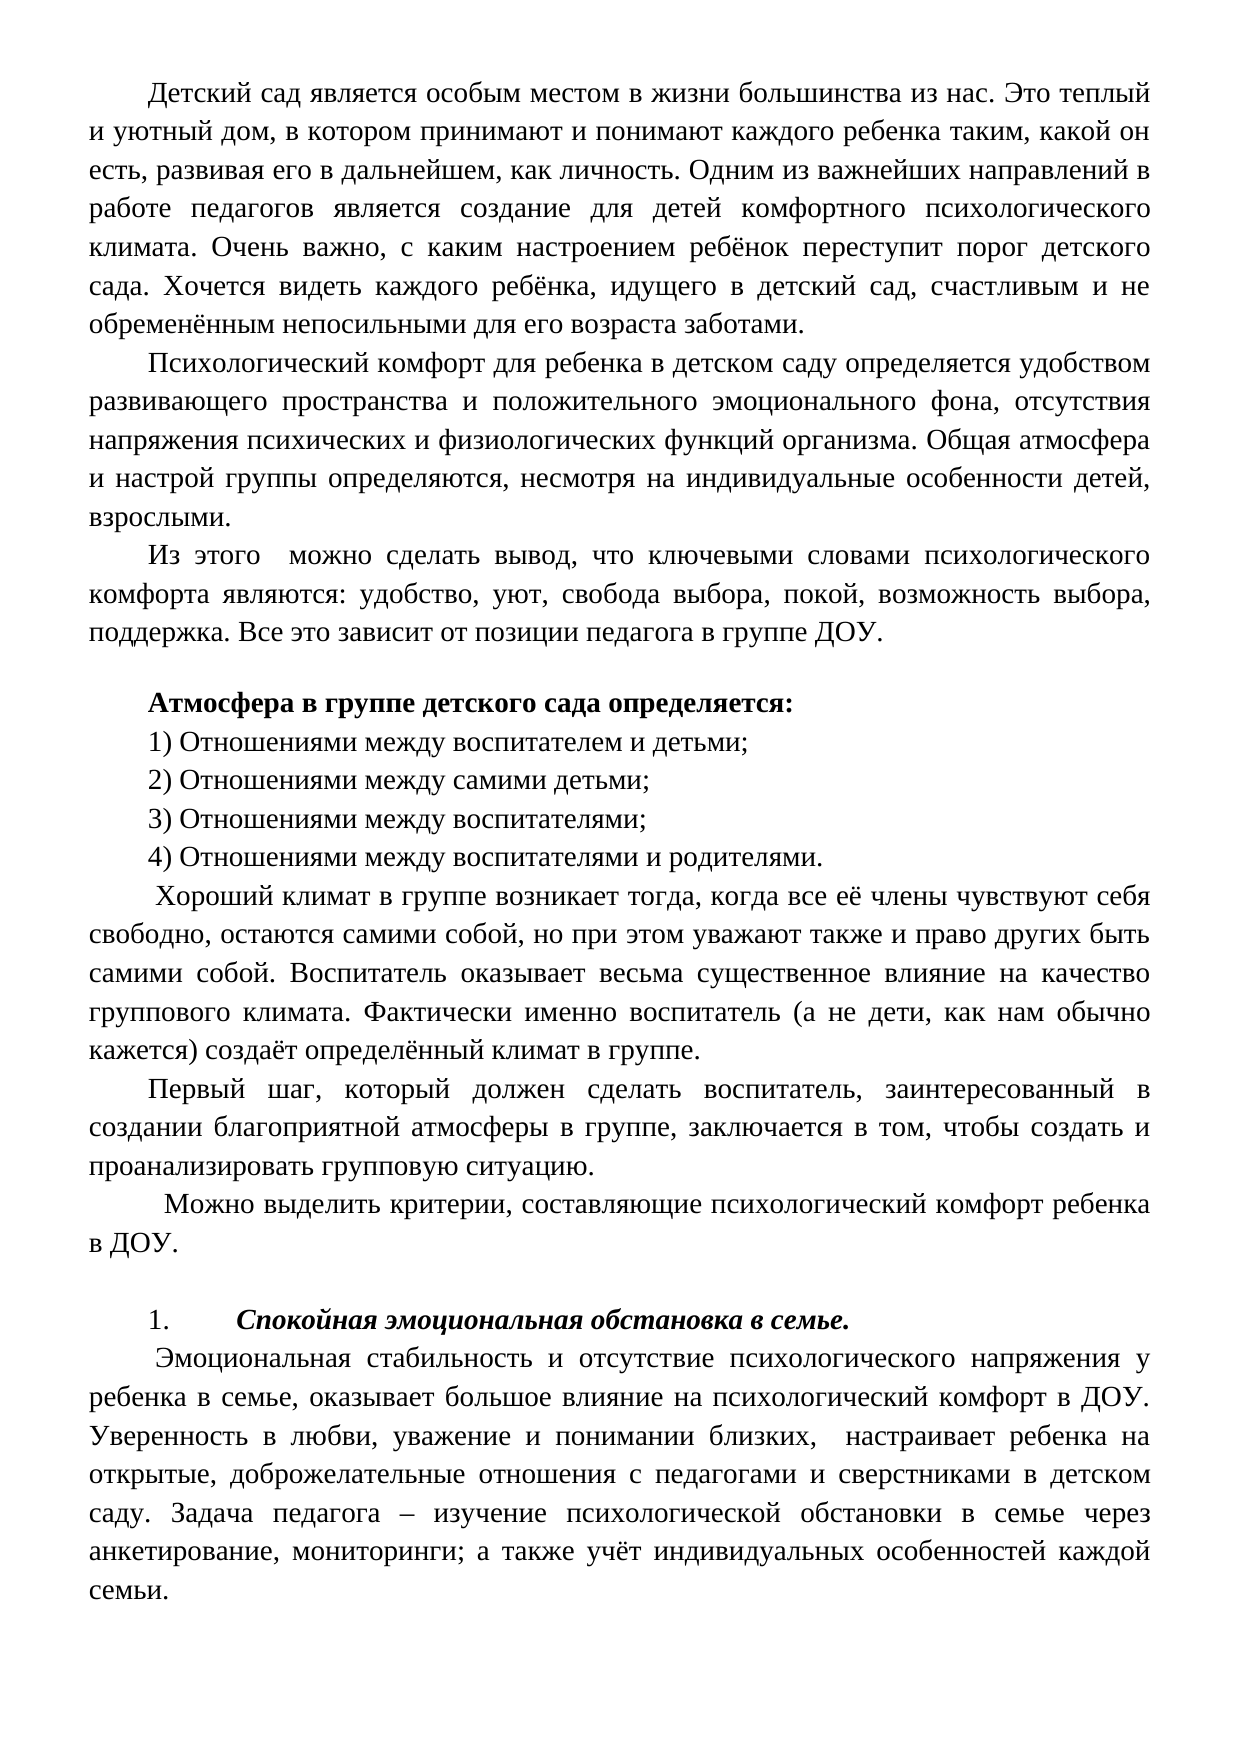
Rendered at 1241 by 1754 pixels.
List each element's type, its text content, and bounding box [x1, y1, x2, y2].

text 2) Отношениями между самими детьми; [89, 762, 1152, 796]
text 3) Отношениями между воспитателями; [89, 801, 1152, 834]
text Из этого можно сделать вывод, что ключевыми словами психологического комфорта являются: удобство, уют, свобода выбора, покой, возможность выбора, поддержка. Все это зависит от позиции педагога в группе ДОУ. [89, 537, 1152, 648]
text Можно выделить критерии, составляющие психологический комфорт ребенка в ДОУ. [89, 1186, 1152, 1258]
text Первый шаг, который должен сделать воспитатель, заинтересованный в создании благоприятной атмосферы в группе, заключается в том, чтобы создать и проанализировать групповую ситуацию. [89, 1071, 1152, 1181]
text Атмосфера в группе детского сада определяется: [89, 685, 1152, 719]
text Детский сад является особым местом в жизни большинства из нас. Это теплый и уютный дом, в котором принимают и понимают каждого ребенка таким, какой он есть, развивая его в дальнейшем, как личность. Одним из важнейших направлений в работе педагогов является создание для детей комфортного психологического климата. Очень важно, с каким настроением ребёнок переступит порог детского сада. Хочется видеть каждого ребёнка, идущего в детский сад, счастливым и не обременённым непосильными для его возраста заботами. [89, 75, 1152, 340]
text 4) Отношениями между воспитателями и родителями. [89, 839, 1152, 873]
text 1) Отношениями между воспитателем и детьми; [89, 724, 1152, 757]
list Спокойная эмоциональная обстановка в семье. [89, 1302, 1152, 1336]
text Хороший климат в группе возникает тогда, когда все её члены чувствуют себя свободно, остаются самими собой, но при этом уважают также и право других быть самими собой. Воспитатель оказывает весьма существенное влияние на качество группового климата. Фактически именно воспитатель (а не дети, как нам обычно кажется) создаёт определённый климат в группе. [89, 878, 1152, 1066]
text Психологический комфорт для ребенка в детском саду определяется удобством развивающего пространства и положительного эмоционального фона, отсутствия напряжения психических и физиологических функций организма. Общая атмосфера и настрой группы определяются, несмотря на индивидуальные особенности детей, взрослыми. [89, 345, 1152, 532]
text Эмоциональная стабильность и отсутствие психологического напряжения у ребенка в семье, оказывает большое влияние на психологический комфорт в ДОУ. Уверенность в любви, уважение и понимании близких, настраивает ребенка на открытые, доброжелательные отношения с педагогами и сверстниками в детском саду. Задача педагога – изучение психологической обстановки в семье через анкетирование, мониторинги; а также учёт индивидуальных особенностей каждой семьи. [89, 1341, 1152, 1605]
